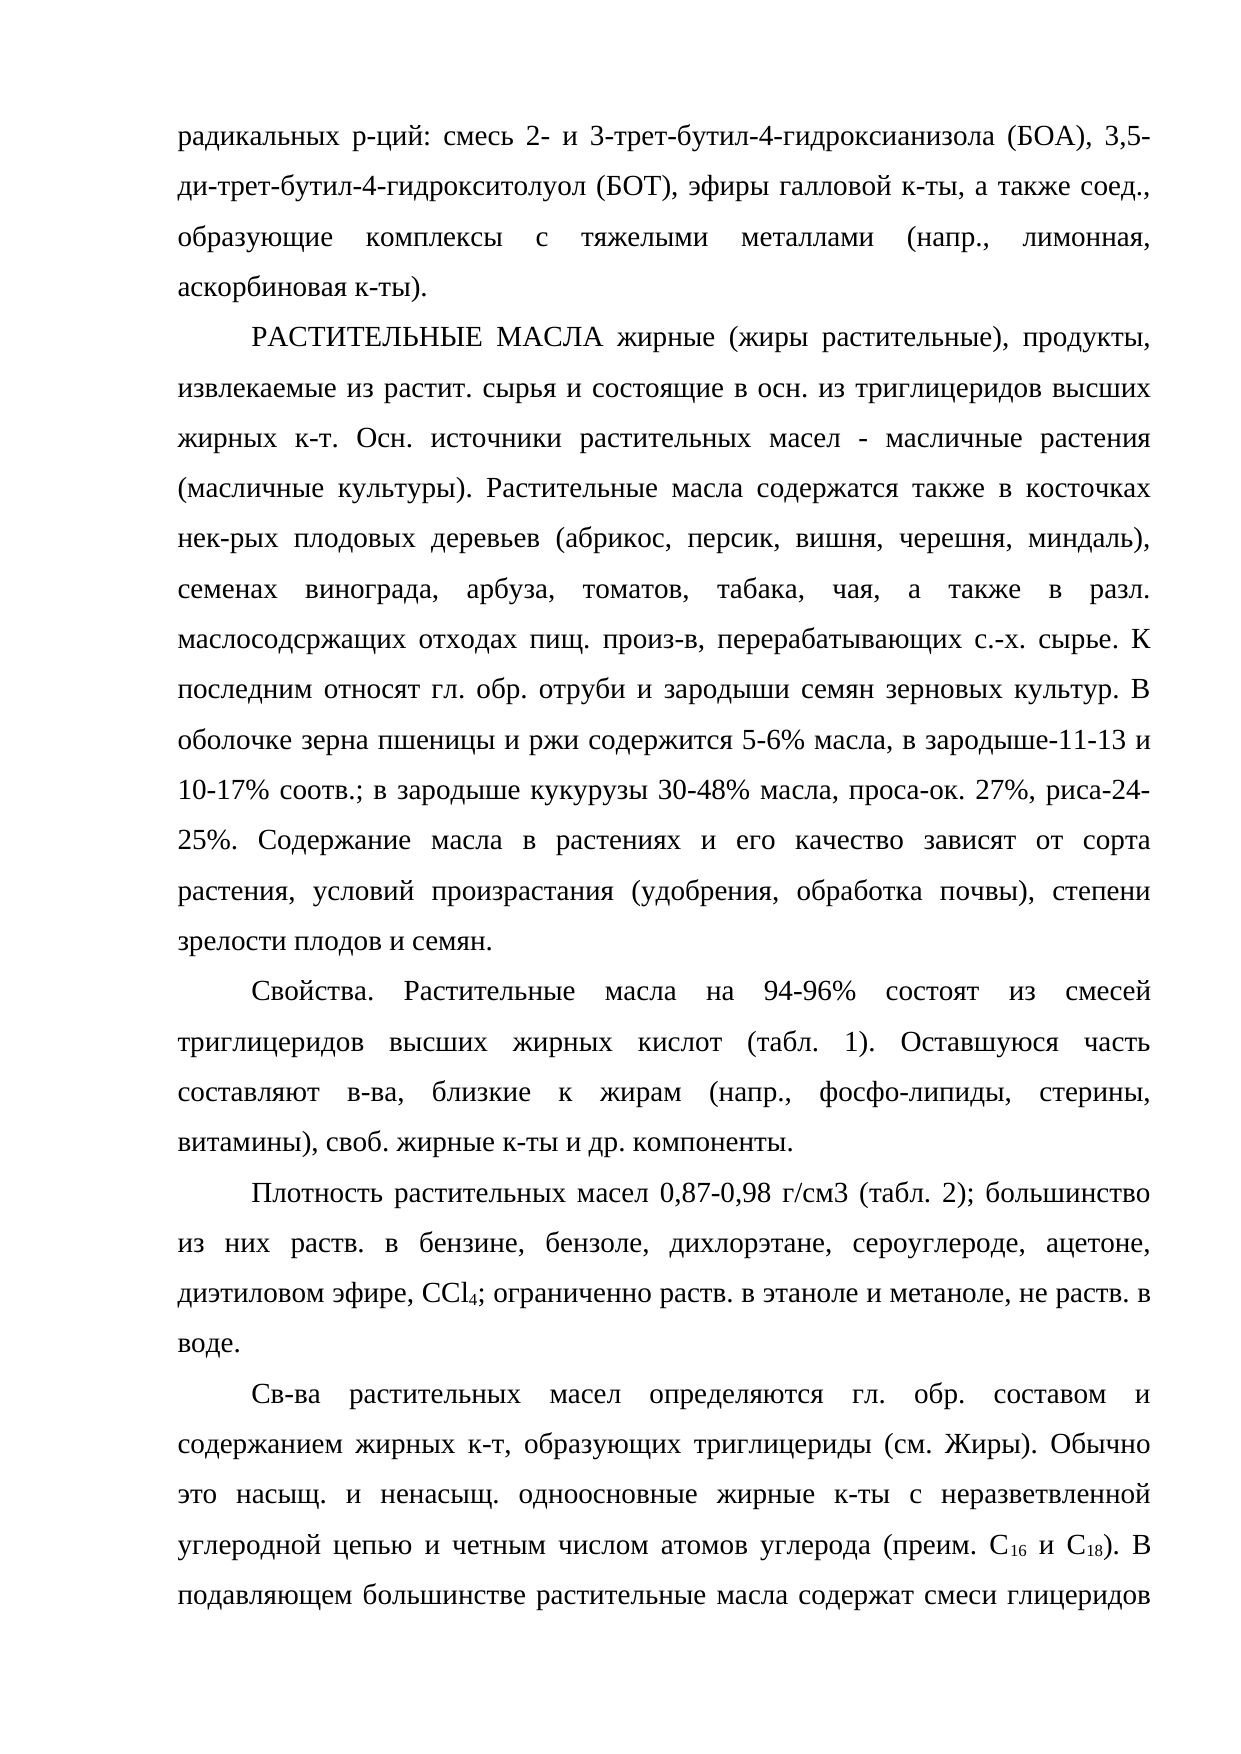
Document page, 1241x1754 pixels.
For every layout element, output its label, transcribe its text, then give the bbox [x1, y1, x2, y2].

text Свойства. Растительные масла на 94-96% состоят из смесей триглицеридов высших жирных кислот (табл. 1). Оставшуюся часть составляют в-ва, близкие к жирам (напр., фосфо-липиды, стерины, витамины), своб. жирные к-ты и др. компоненты. [177, 973, 1152, 1158]
text РАСТИТЕЛЬНЫЕ МАСЛА жирные (жиры растительные), продукты, извлекаемые из растит. сырья и состоящие в осн. из триглицеридов высших жирных к-т. Осн. источники растительных масел - масличные растения (масличные культуры). Растительные масла содержатся также в косточках нек-рых плодовых деревьев (абрикос, персик, вишня, черешня, миндаль), семенах винограда, арбуза, томатов, табака, чая, а также в разл. маслосодсржащих отходах пищ. произ-в, перерабатывающих с.-х. сырье. К последним относят гл. обр. отруби и зародыши семян зерновых культур. В оболочке зерна пшеницы и ржи содержится 5-6% масла, в зародыше-11-13 и 10-17% соотв.; в зародыше кукурузы 30-48% масла, проса-ок. 27%, риса-24-25%. Содержание масла в растениях и его качество зависят от сорта растения, условий произрастания (удобрения, обработка почвы), степени зрелости плодов и семян. [177, 319, 1152, 957]
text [177, 1376, 1152, 1611]
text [177, 118, 1152, 303]
text Плотность растительных масел 0,87-0,98 г/см3 (табл. 2); большинство из них раств. в бензине, бензоле, дихлорэтане, сероуглероде, ацетоне, диэтиловом эфире, ССl4; ограниченно раств. в этаноле и метаноле, не раств. в воде. [177, 1175, 1152, 1359]
